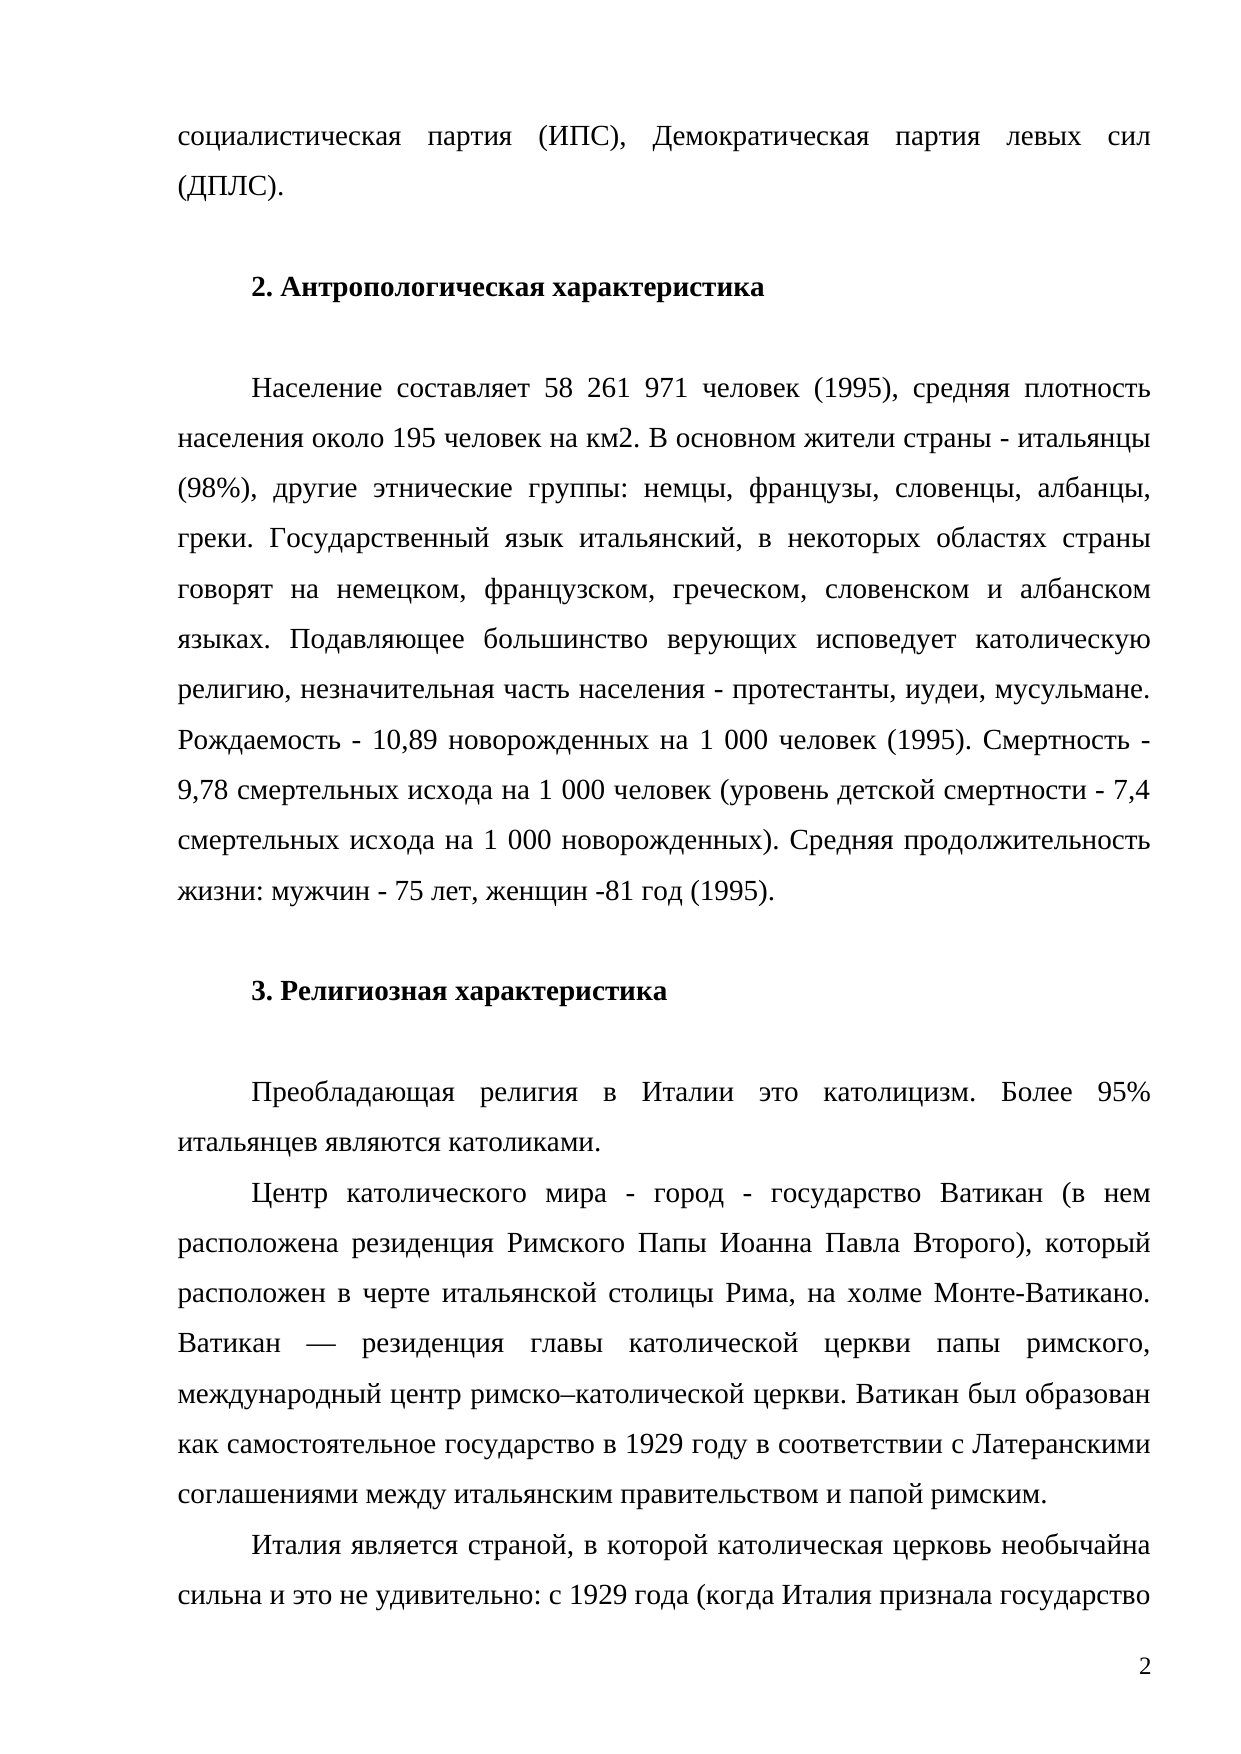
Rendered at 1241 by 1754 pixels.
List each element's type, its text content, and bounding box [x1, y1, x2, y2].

text 3. Религиозная характеристика [177, 973, 1152, 1007]
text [177, 1527, 1152, 1611]
text Центр католического мира - город - государство Ватикан (в нем расположена резиденция Римского Папы Иоанна Павла Второго), который расположен в черте итальянской столицы Рима, на холме Монте-Ватикано. Ватикан — резиденция главы католической церкви папы римского, международный центр римско–католической церкви. Ватикан был образован как самостоятельное государство в 1929 году в соответствии с Латеранскими соглашениями между итальянским правительством и папой римским. [177, 1175, 1152, 1510]
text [177, 118, 1152, 202]
text 2. Антропологическая характеристика [177, 269, 1152, 303]
text Преобладающая религия в Италии это католицизм. Более 95% итальянцев являются католиками. [177, 1074, 1152, 1158]
text Население составляет 58 261 971 человек (1995), средняя плотность населения около 195 человек на км2. В основном жители страны - итальянцы (98%), другие этнические группы: немцы, французы, словенцы, албанцы, греки. Государственный язык итальянский, в некоторых областях страны говорят на немецком, французском, греческом, словенском и албанском языках. Подавляющее большинство верующих исповедует католическую религию, незначительная часть населения - протестанты, иудеи, мусульмане. Рождаемость - 10,89 новорожденных на 1 000 человек (1995). Смертность - 9,78 смертельных исхода на 1 000 человек (уровень детской смертности - 7,4 смертельных исхода на 1 000 новорожденных). Средняя продолжительность жизни: мужчин - 75 лет, женщин -81 год (1995). [177, 370, 1152, 906]
